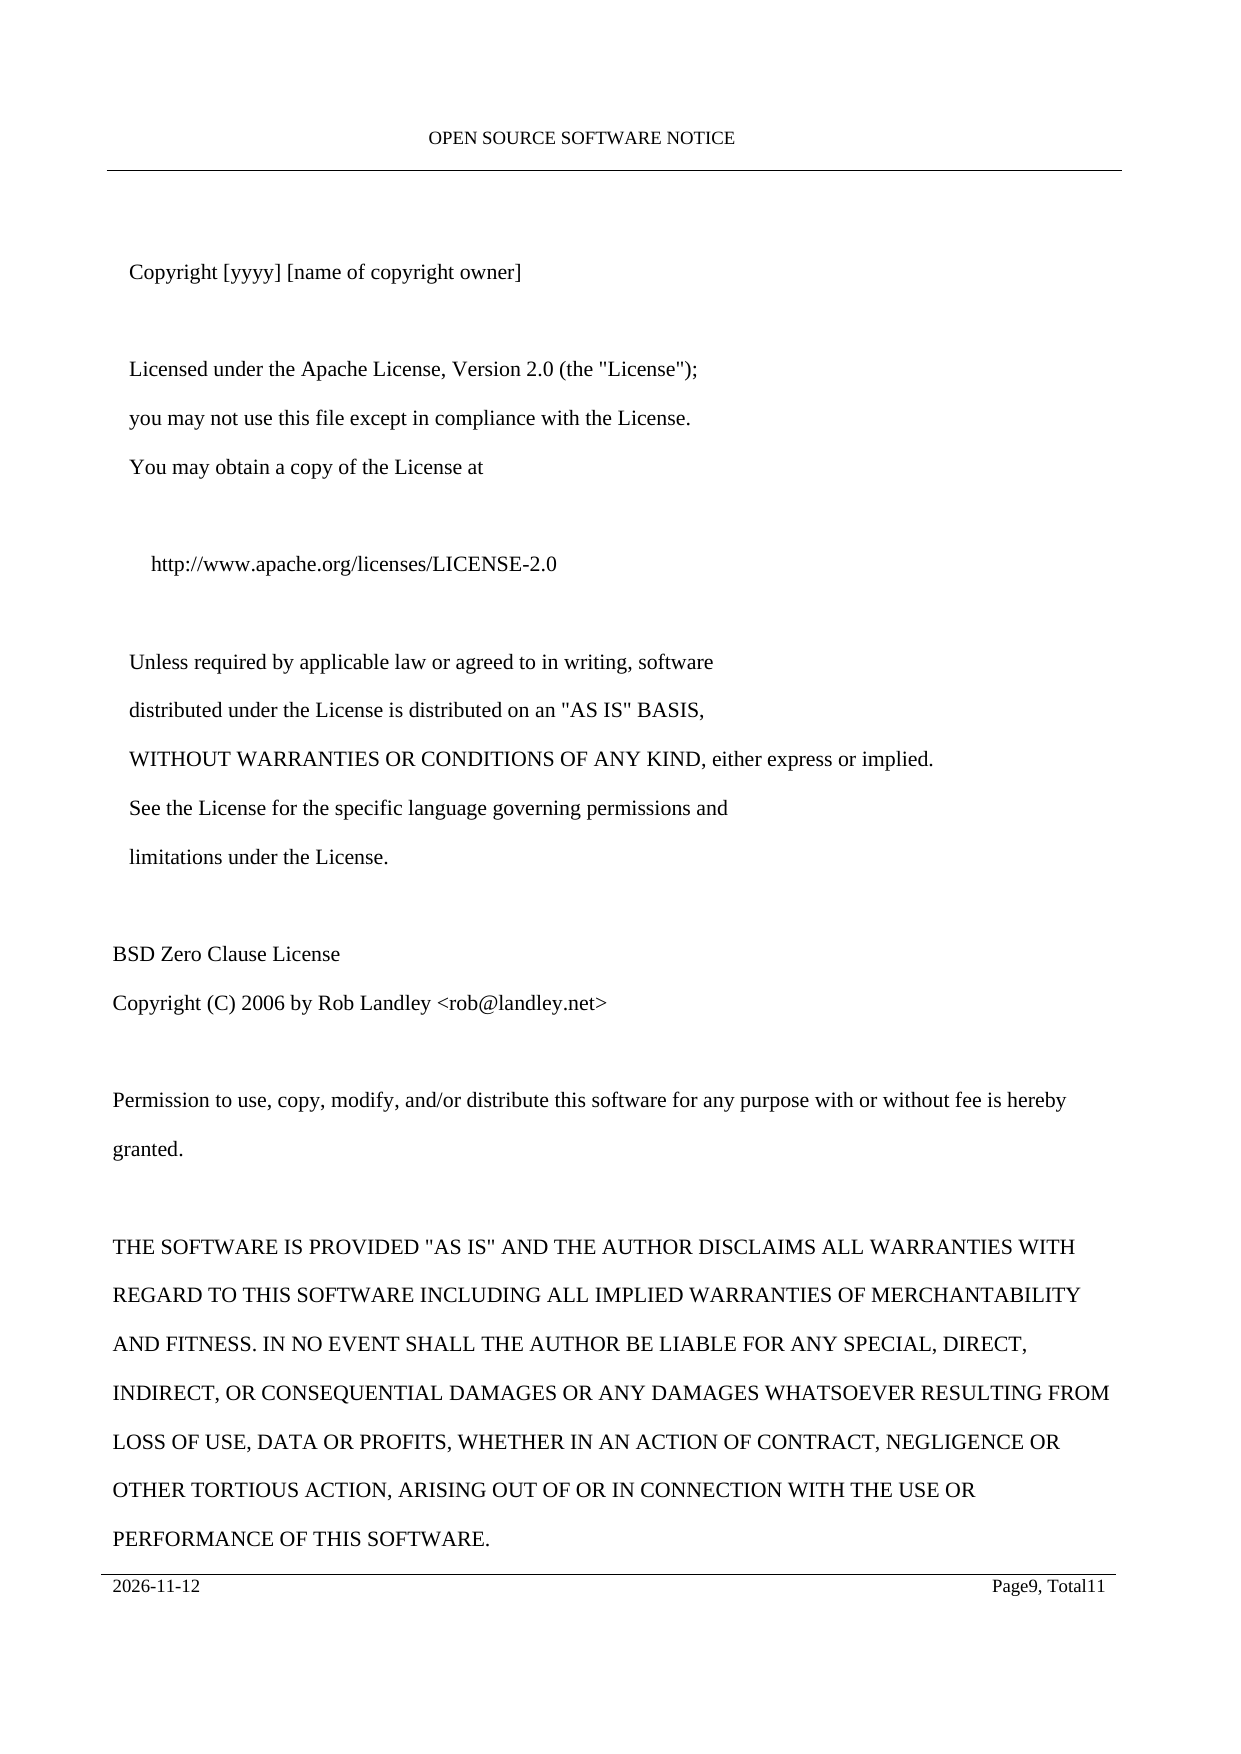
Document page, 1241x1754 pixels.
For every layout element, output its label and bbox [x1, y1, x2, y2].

text [112, 206, 1128, 1555]
